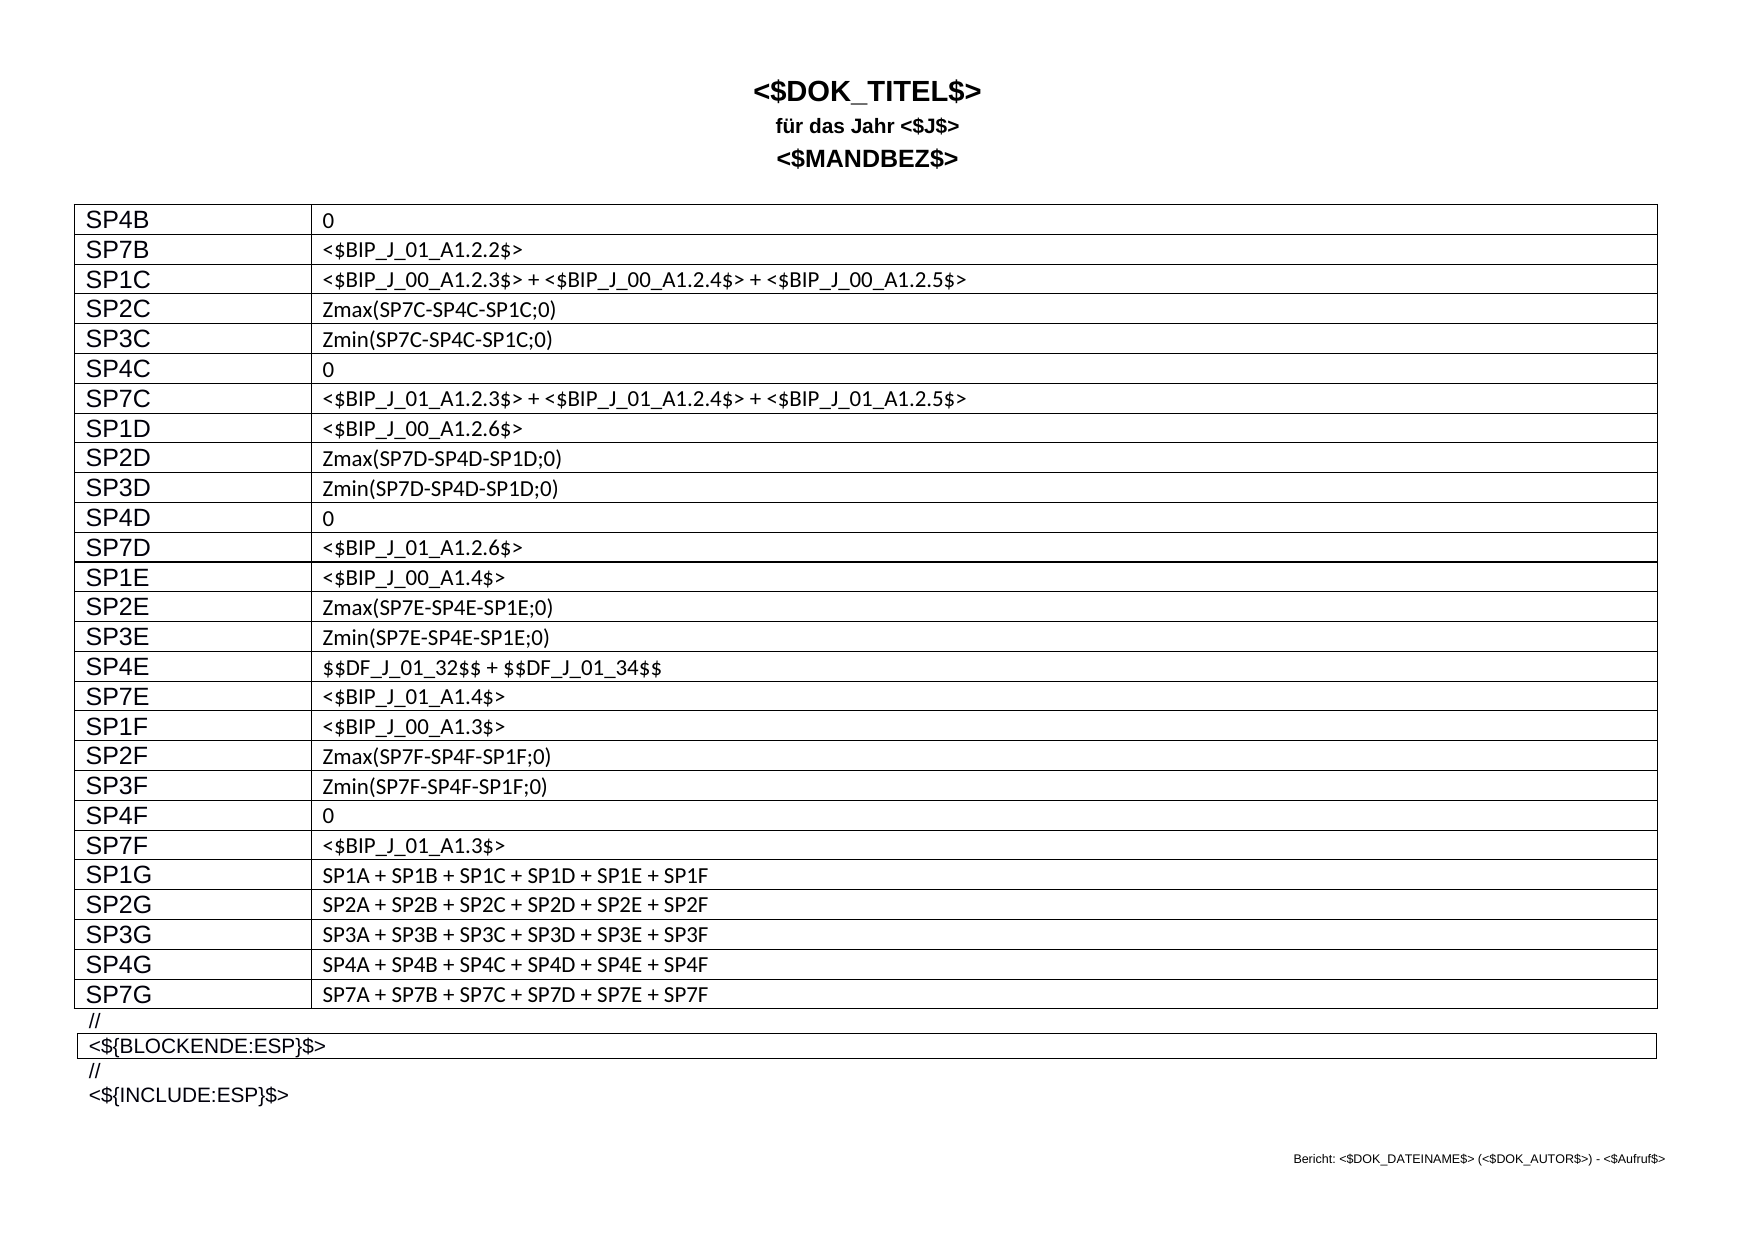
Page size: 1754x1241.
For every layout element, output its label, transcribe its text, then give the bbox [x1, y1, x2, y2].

table_cell $$DF_J_01_32$$ + $$DF_J_01_34$$ [312, 652, 1657, 681]
table_cell <$BIP_J_01_A1.2.2$> [312, 235, 1657, 263]
text // [89, 1009, 1665, 1033]
table_cell SP4C [75, 354, 311, 383]
text <${INCLUDE:ESP}$> [89, 1083, 1665, 1107]
table_cell SP3E [75, 622, 311, 651]
table_cell SP2E [75, 592, 311, 621]
table_header <${BLOCKENDE:ESP}$> [78, 1034, 1656, 1058]
table_cell SP4E [75, 652, 311, 681]
table_cell SP1G [75, 860, 311, 889]
table_cell <$BIP_J_00_A1.2.3$> + <$BIP_J_00_A1.2.4$> + <$BIP_J_00_A1.2.5$> [312, 265, 1657, 293]
table_cell SP1C [75, 265, 311, 293]
table_cell <$BIP_J_01_A1.2.3$> + <$BIP_J_01_A1.2.4$> + <$BIP_J_01_A1.2.5$> [312, 384, 1657, 412]
table_cell <$BIP_J_00_A1.3$> [312, 711, 1657, 740]
table_cell Zmax(SP7E-SP4E-SP1E;0) [312, 592, 1657, 621]
table_cell SP7A + SP7B + SP7C + SP7D + SP7E + SP7F [312, 980, 1657, 1008]
text // [89, 1059, 1665, 1083]
table_cell SP2A + SP2B + SP2C + SP2D + SP2E + SP2F [312, 890, 1657, 919]
table_cell Zmin(SP7C-SP4C-SP1C;0) [312, 324, 1657, 353]
table_cell SP3F [75, 771, 311, 800]
table_cell SP1F [75, 711, 311, 740]
table_cell Zmin(SP7F-SP4F-SP1F;0) [312, 771, 1657, 800]
table_cell 0 [312, 503, 1657, 532]
table_cell SP4G [75, 950, 311, 978]
table_cell SP1E [75, 563, 311, 591]
table_cell Zmax(SP7C-SP4C-SP1C;0) [312, 294, 1657, 323]
table_cell SP2D [75, 443, 311, 472]
table_cell <$BIP_J_01_A1.2.6$> [312, 533, 1657, 561]
table_cell <$BIP_J_00_A1.2.6$> [312, 414, 1657, 442]
table_cell SP4A + SP4B + SP4C + SP4D + SP4E + SP4F [312, 950, 1657, 978]
table_cell SP3A + SP3B + SP3C + SP3D + SP3E + SP3F [312, 920, 1657, 949]
table_cell <$BIP_J_01_A1.4$> [312, 682, 1657, 710]
table_cell Zmax(SP7D-SP4D-SP1D;0) [312, 443, 1657, 472]
table_cell 0 [312, 801, 1657, 829]
table_cell SP4D [75, 503, 311, 532]
table_cell 0 [312, 354, 1657, 383]
table_cell SP1A + SP1B + SP1C + SP1D + SP1E + SP1F [312, 860, 1657, 889]
table_cell SP4B [75, 205, 311, 234]
table_cell SP1D [75, 414, 311, 442]
table_cell SP3C [75, 324, 311, 353]
table_cell SP4F [75, 801, 311, 829]
table_cell SP2F [75, 741, 311, 770]
table_cell SP7F [75, 831, 311, 859]
table_cell Zmax(SP7F-SP4F-SP1F;0) [312, 741, 1657, 770]
table_cell Zmin(SP7D-SP4D-SP1D;0) [312, 473, 1657, 502]
table_cell SP7E [75, 682, 311, 710]
table_cell <$BIP_J_00_A1.4$> [312, 563, 1657, 591]
table_cell <$BIP_J_01_A1.3$> [312, 831, 1657, 859]
table_cell SP2C [75, 294, 311, 323]
table_cell SP2G [75, 890, 311, 919]
table_cell SP7C [75, 384, 311, 412]
table_cell SP7B [75, 235, 311, 263]
table_cell SP3D [75, 473, 311, 502]
table_cell SP7D [75, 533, 311, 561]
table_cell Zmin(SP7E-SP4E-SP1E;0) [312, 622, 1657, 651]
table_cell SP7G [75, 980, 311, 1008]
table_cell SP3G [75, 920, 311, 949]
table_cell 0 [312, 205, 1657, 234]
